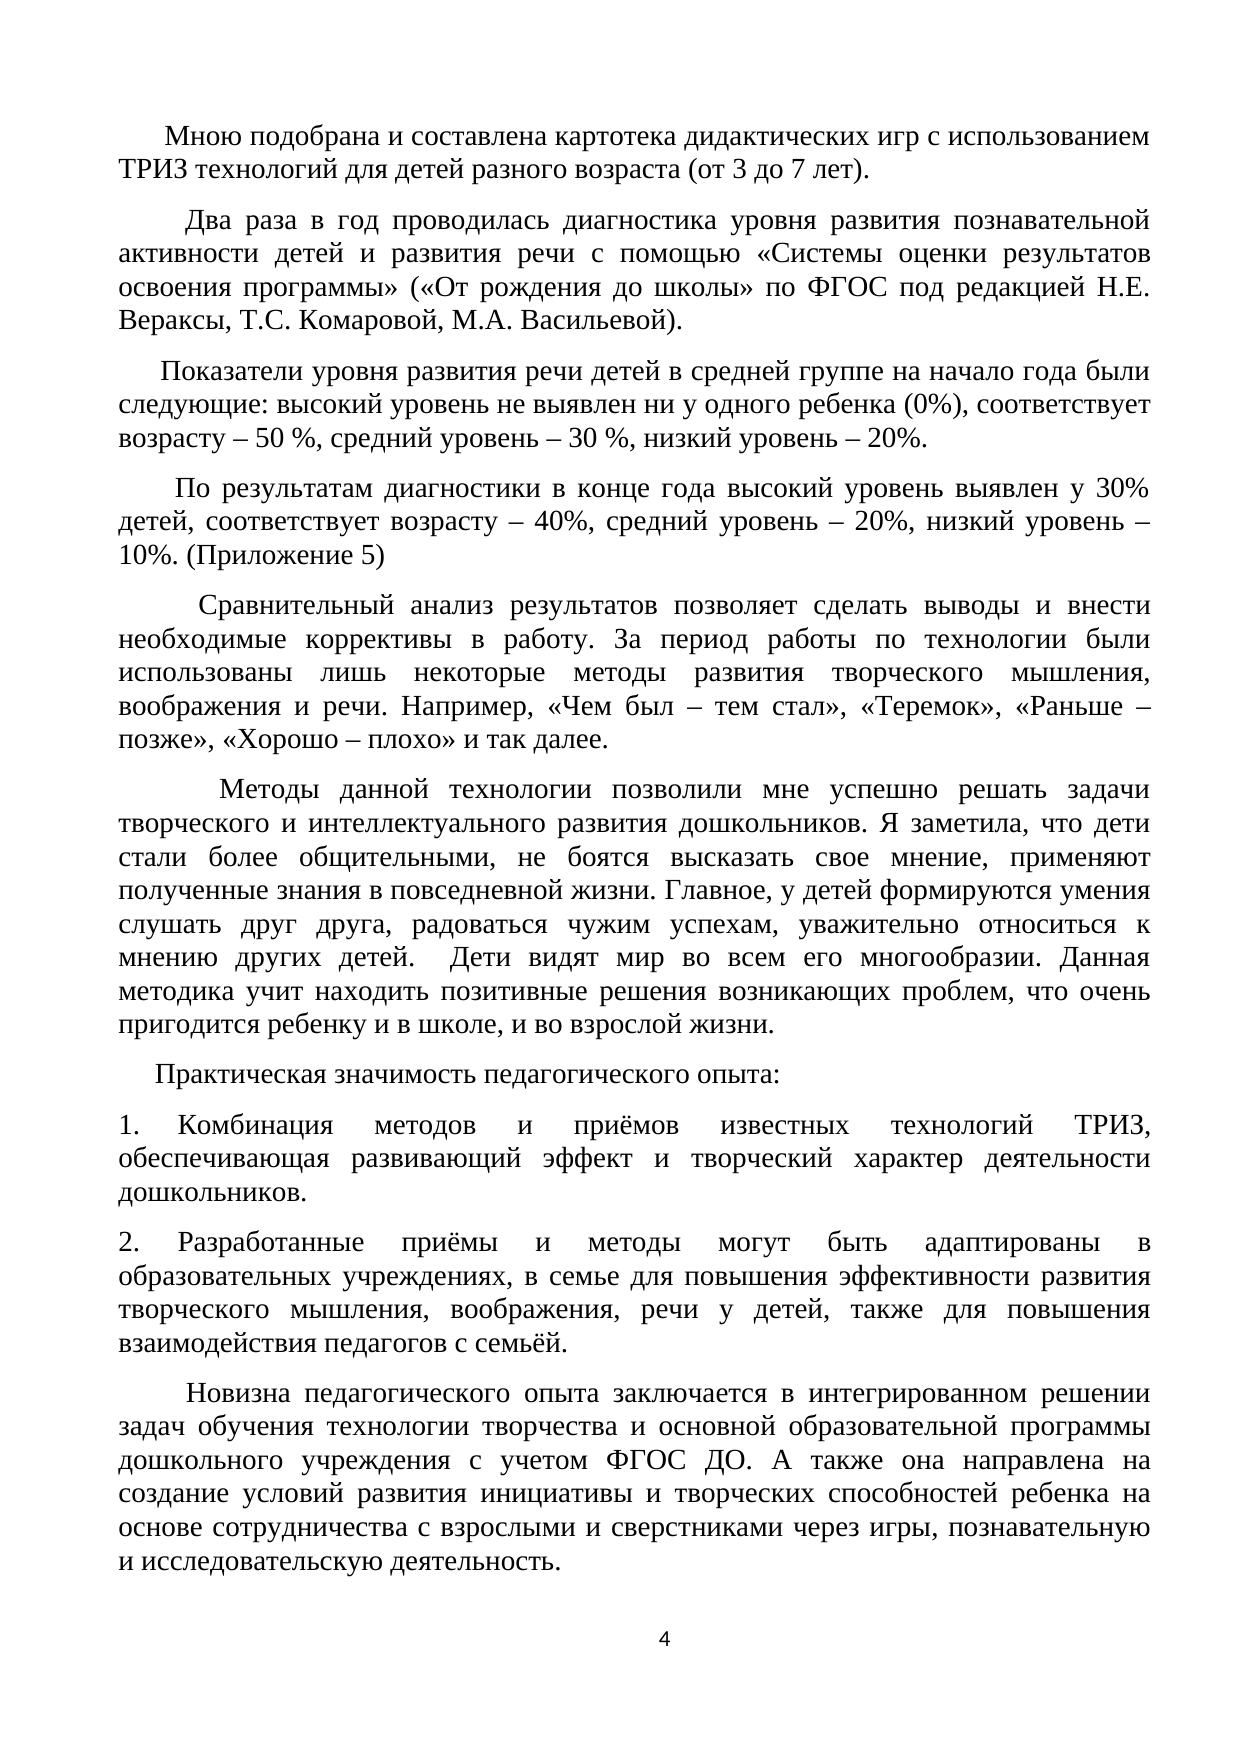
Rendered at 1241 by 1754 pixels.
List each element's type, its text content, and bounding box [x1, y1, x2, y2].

text Показатели уровня развития речи детей в средней группе на начало года были следующие: высокий уровень не выявлен ни у одного ребенка (0%), соответствует возрасту – 50 %, средний уровень – 30 %, низкий уровень – 20%. [118, 353, 1152, 453]
text Новизна педагогического опыта заключается в интегрированном решении задач обучения технологии творчества и основной образовательной программы дошкольного учреждения с учетом ФГОС ДО. А также она направлена на создание условий развития инициативы и творческих способностей ребенка на основе сотрудничества с взрослыми и сверстниками через игры, познавательную и исследовательскую деятельность. [118, 1375, 1152, 1576]
text Методы данной технологии позволили мне успешно решать задачи творческого и интеллектуального развития дошкольников. Я заметила, что дети стали более общительными, не боятся высказать свое мнение, применяют полученные знания в повседневной жизни. Главное, у детей формируются умения слушать друг друга, радоваться чужим успехам, уважительно относиться к мнению других детей. Дети видят мир во всем его многообразии. Данная методика учит находить позитивные решения возникающих проблем, что очень пригодится ребенку и в школе, и во взрослой жизни. [118, 772, 1152, 1040]
text 1. Комбинация методов и приёмов известных технологий ТРИЗ, обеспечивающая развивающий эффект и творческий характер деятельности дошкольников. [118, 1107, 1152, 1207]
text Два раза в год проводилась диагностика уровня развития познавательной активности детей и развития речи с помощью «Системы оценки результатов освоения программы» («От рождения до школы» по ФГОС под редакцией Н.Е. Вераксы, Т.С. Комаровой, М.А. Васильевой). [118, 202, 1152, 336]
text По результатам диагностики в конце года высокий уровень выявлен у 30% детей, соответствует возрасту – 40%, средний уровень – 20%, низкий уровень – 10%. (Приложение 5) [118, 470, 1152, 571]
text Сравнительный анализ результатов позволяет сделать выводы и внести необходимые коррективы в работу. За период работы по технологии были использованы лишь некоторые методы развития творческого мышления, воображения и речи. Например, «Чем был – тем стал», «Теремок», «Раньше – позже», «Хорошо – плохо» и так далее. [118, 587, 1152, 755]
text Мною подобрана и составлена картотека дидактических игр с использованием ТРИЗ технологий для детей разного возраста (от 3 до 7 лет). [118, 118, 1152, 185]
text Практическая значимость педагогического опыта: [118, 1057, 1152, 1090]
text 2. Разработанные приёмы и методы могут быть адаптированы в образовательных учреждениях, в семье для повышения эффективности развития творческого мышления, воображения, речи у детей, также для повышения взаимодействия педагогов с семьёй. [118, 1224, 1152, 1358]
